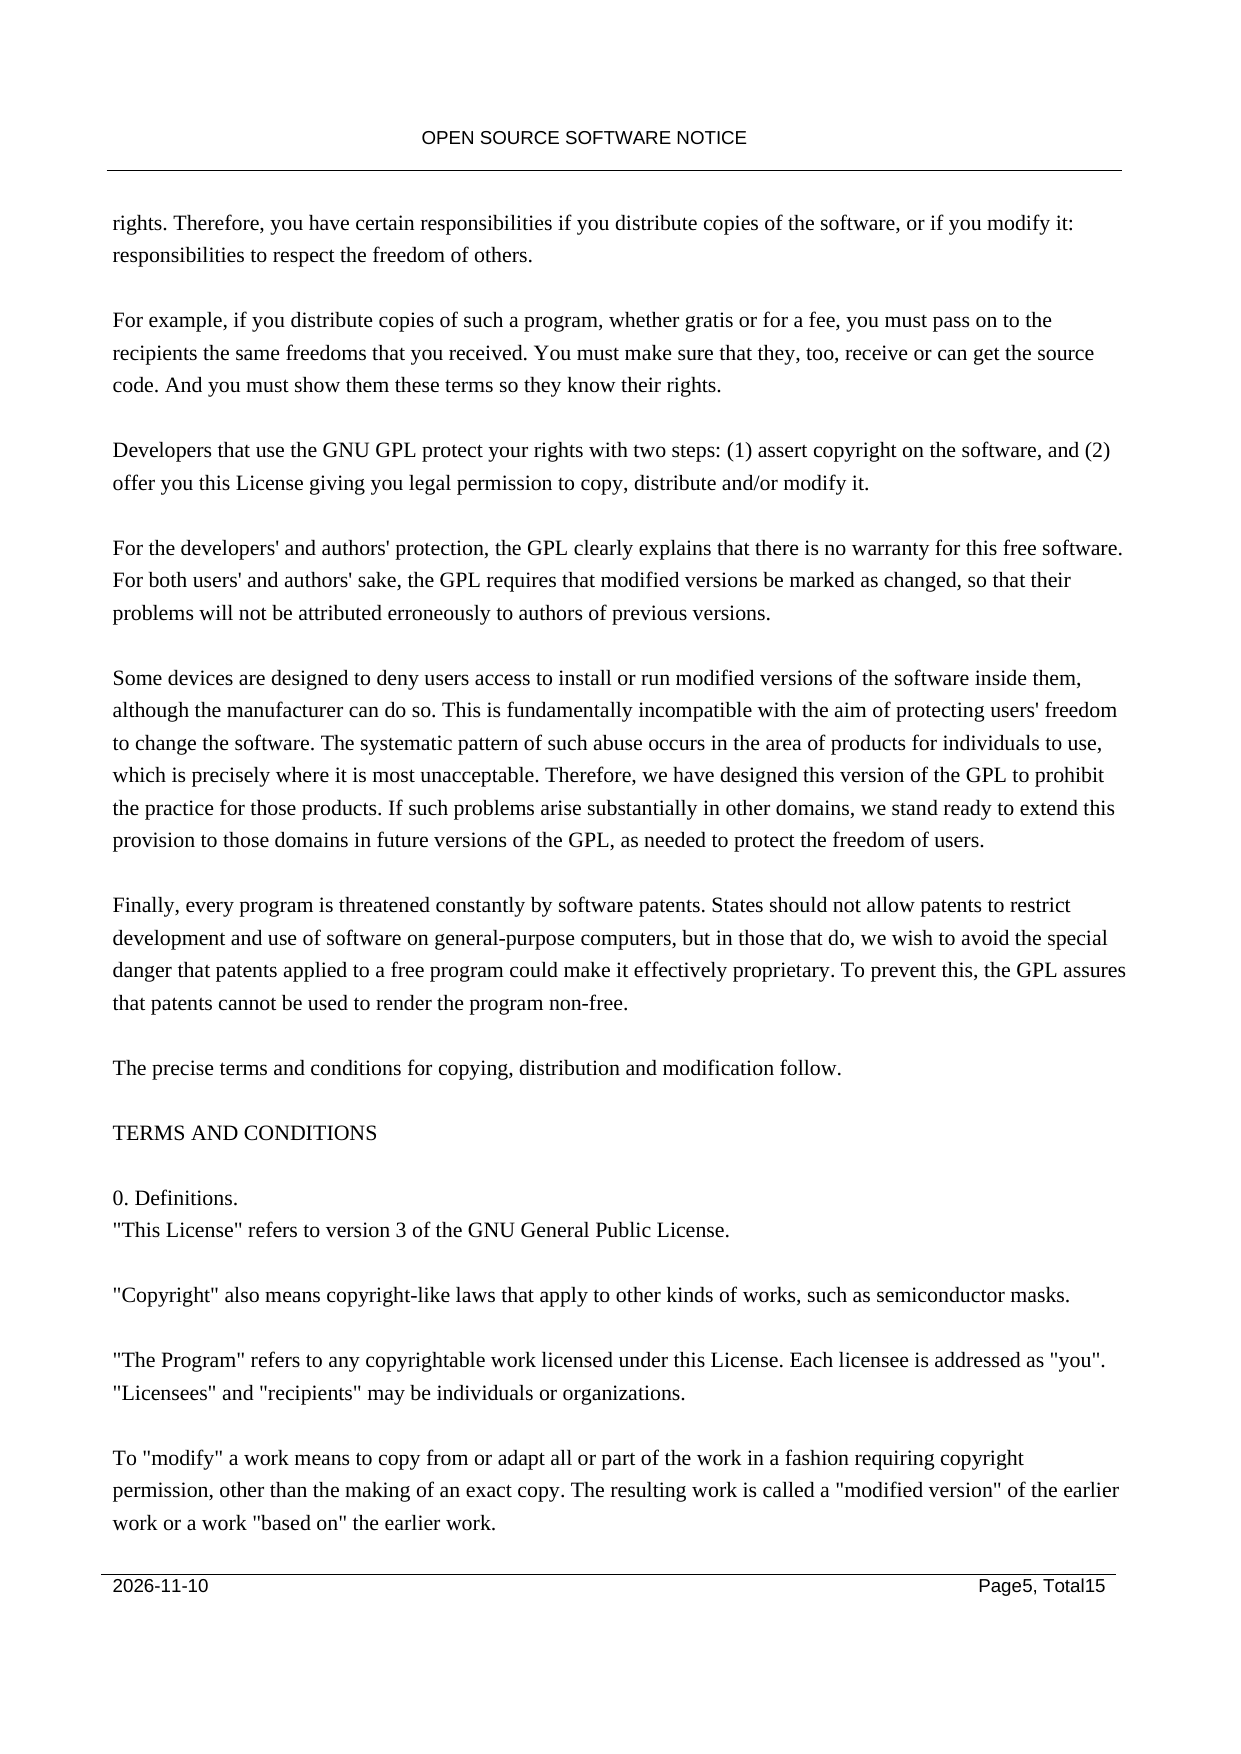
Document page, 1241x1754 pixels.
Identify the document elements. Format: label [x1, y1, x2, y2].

text [112, 206, 1128, 1539]
